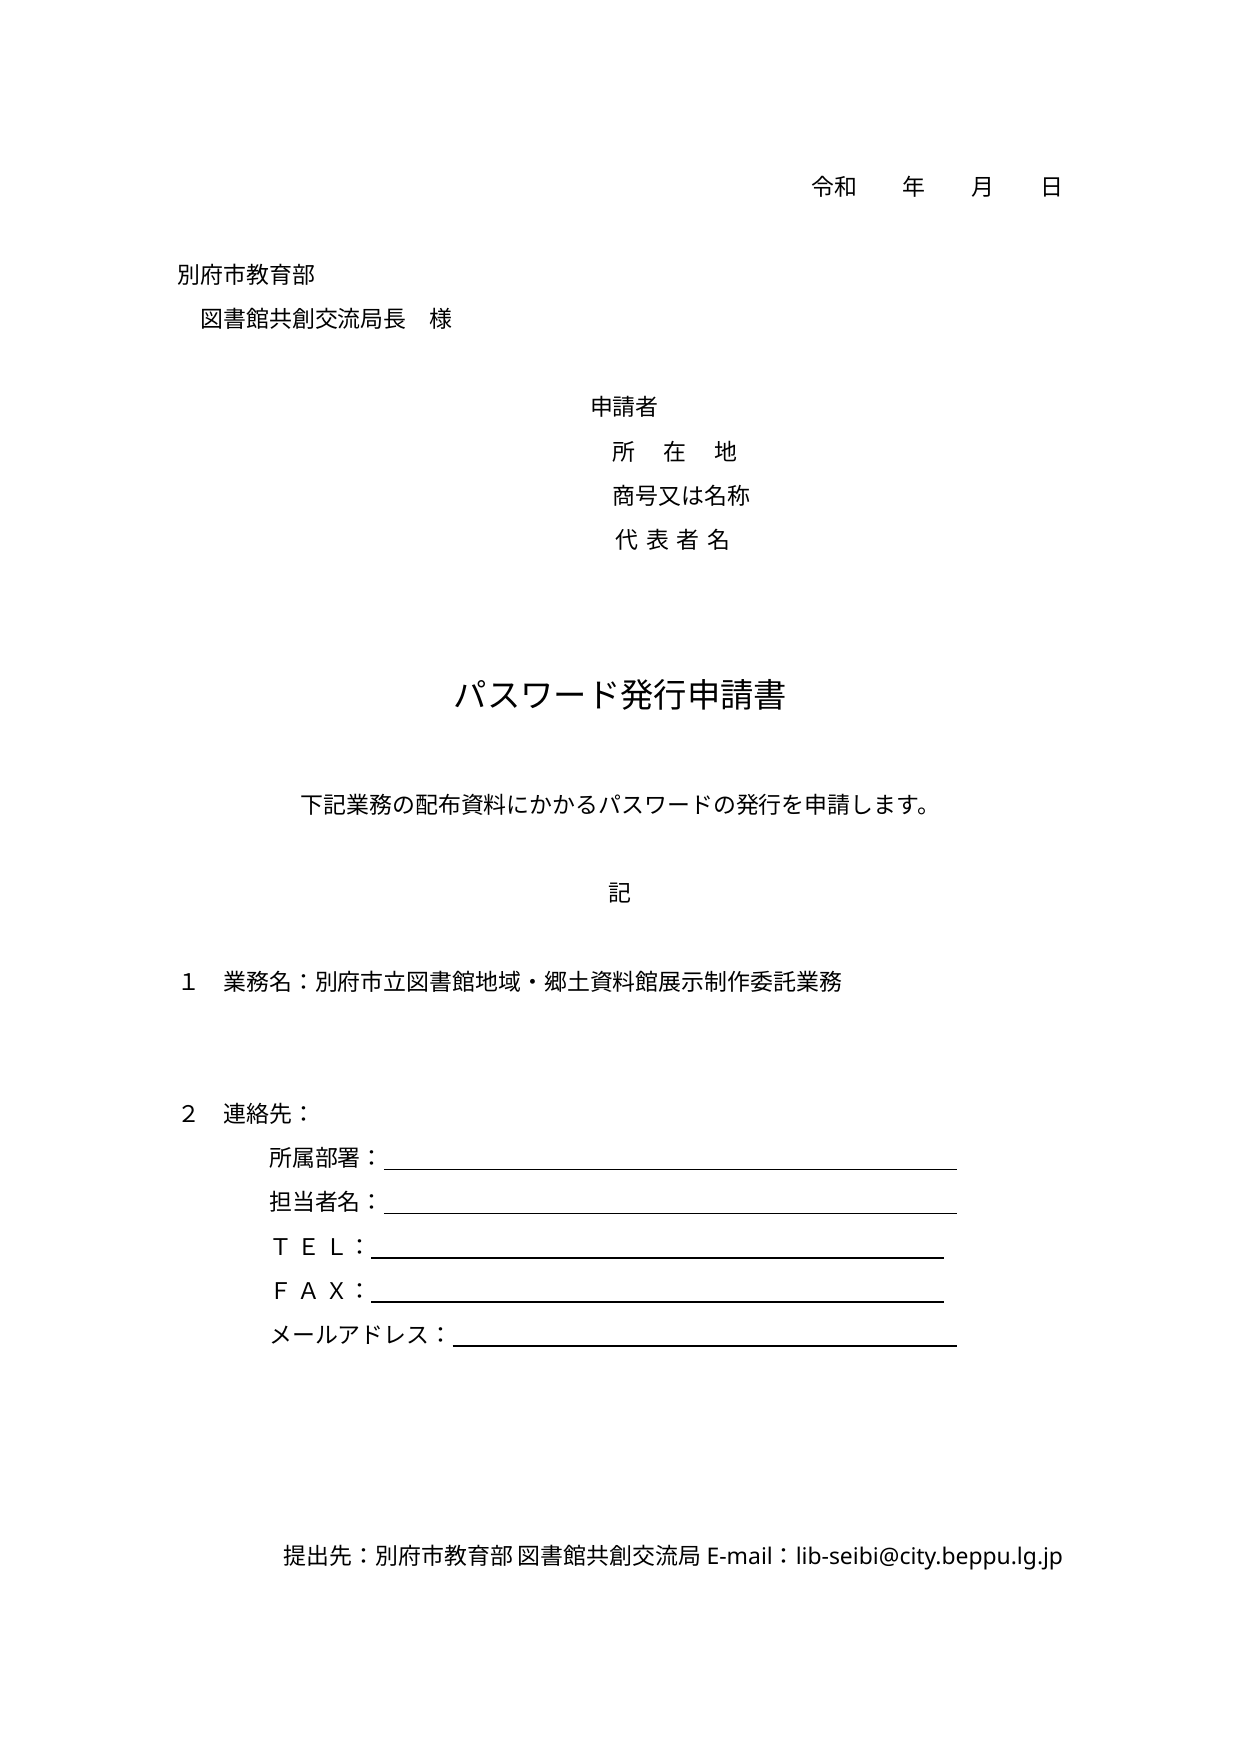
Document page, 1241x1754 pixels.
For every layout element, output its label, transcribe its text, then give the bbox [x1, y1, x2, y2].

text 申請者 [177, 384, 1063, 428]
text １ 業務名：別府市立図書館地域・郷土資料館展示制作委託業務 [177, 958, 1063, 1002]
text 提出先：別府市教育部 図書館共創交流局 E-mail：lib-seibi@city.beppu.lg.jp [177, 1532, 1063, 1576]
text 別府市教育部 [177, 251, 1063, 295]
text ２ 連絡先： [177, 1090, 1063, 1134]
text 下記業務の配布資料にかかるパスワードの発行を申請します。 [177, 781, 1063, 825]
text メールアドレス： [177, 1311, 1063, 1355]
text 担当者名： [177, 1179, 1063, 1223]
text 商号又は名称 [177, 472, 1063, 516]
subtitle 記 [177, 869, 1063, 914]
text 図書館共創交流局長 様 [177, 295, 1063, 339]
text 所 在 地 [177, 428, 1063, 472]
text Ｆ Ａ Ｘ： [177, 1267, 1063, 1311]
text 代表者名 [177, 516, 1063, 560]
text Ｔ Ｅ Ｌ： [177, 1223, 1063, 1267]
text パスワード発行申請書 [177, 649, 1063, 737]
text 令和 年 月 日 [177, 163, 1063, 207]
text 所属部署： [177, 1134, 1063, 1179]
